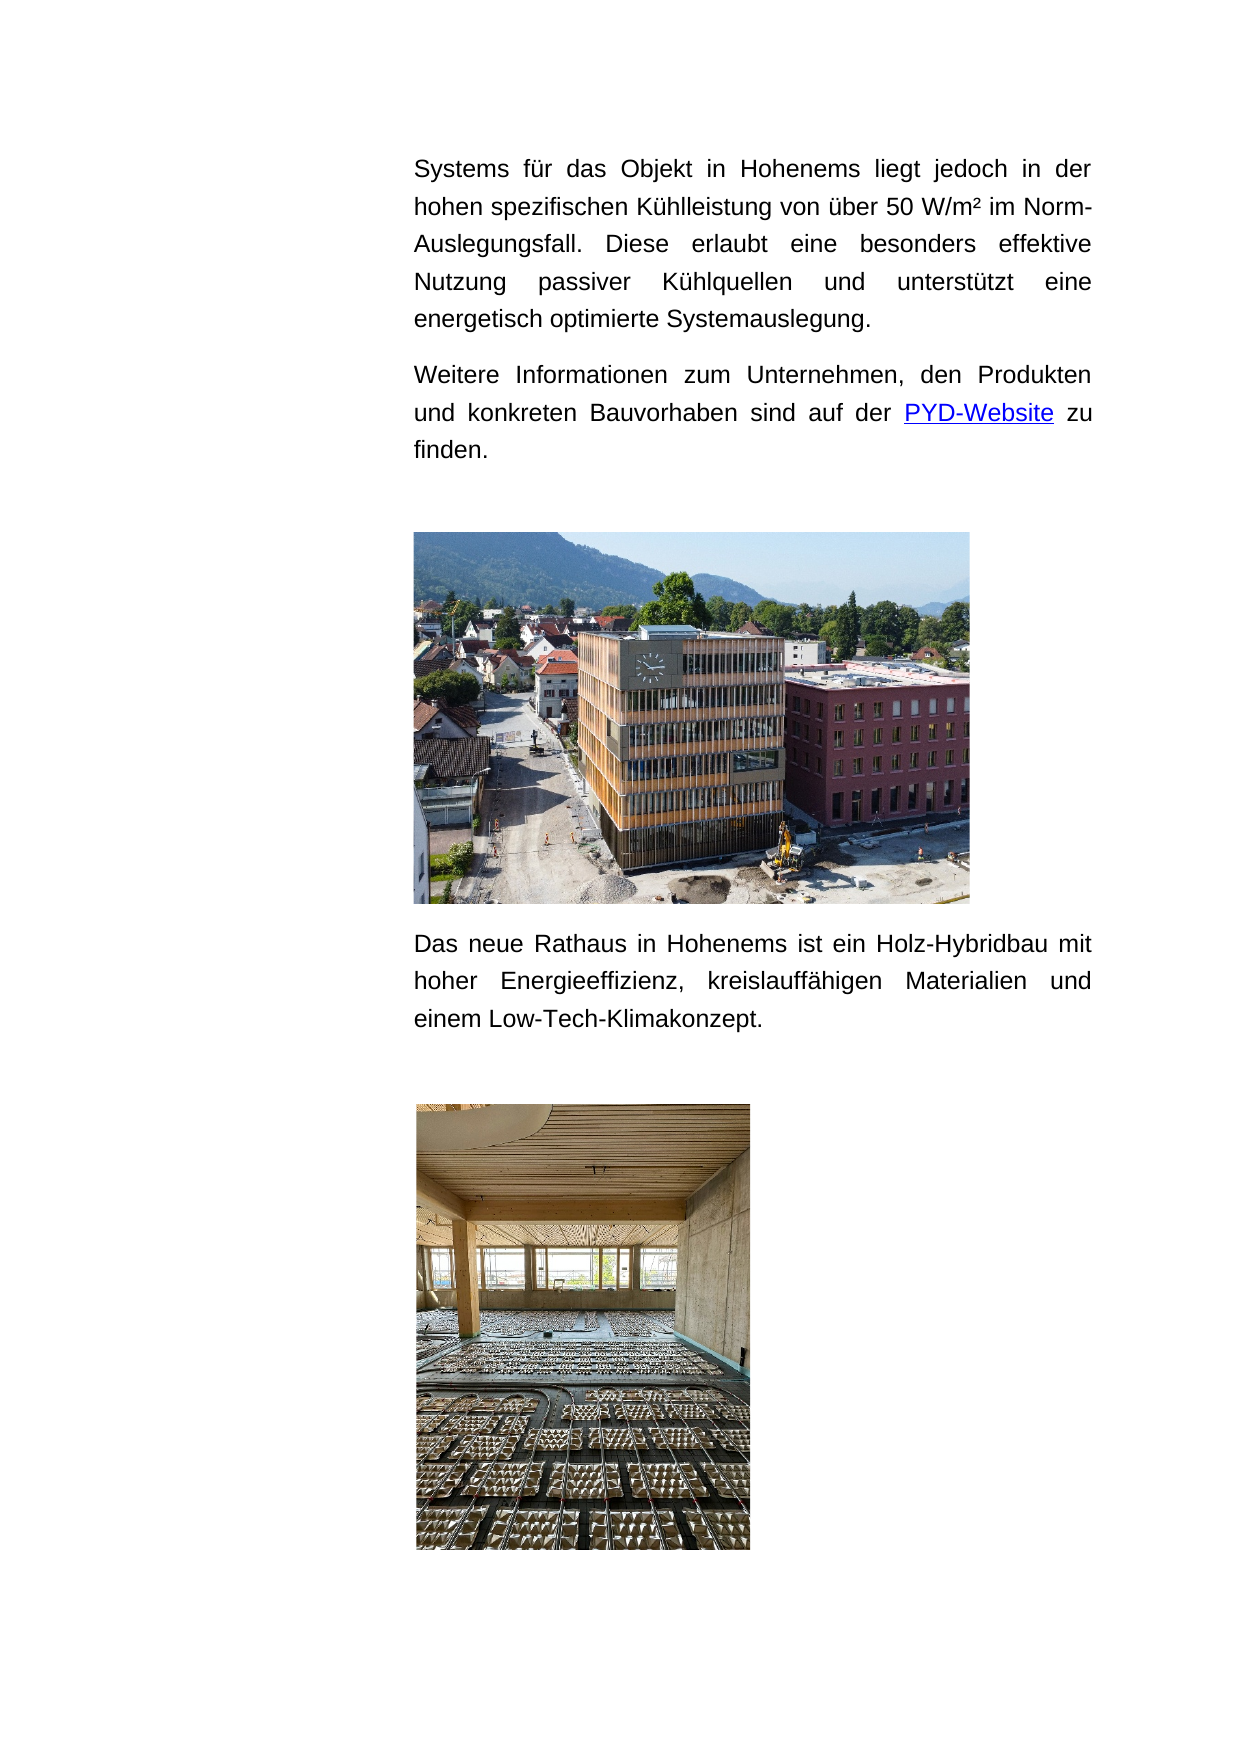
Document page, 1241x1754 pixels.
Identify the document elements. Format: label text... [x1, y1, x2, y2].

picture [416, 1104, 750, 1550]
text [413, 148, 1093, 335]
text Weitere Informationen zum Unternehmen, den Produkten und konkreten Bauvorhaben sind auf der PYD-Website zu finden. [413, 354, 1093, 466]
picture [413, 532, 970, 904]
